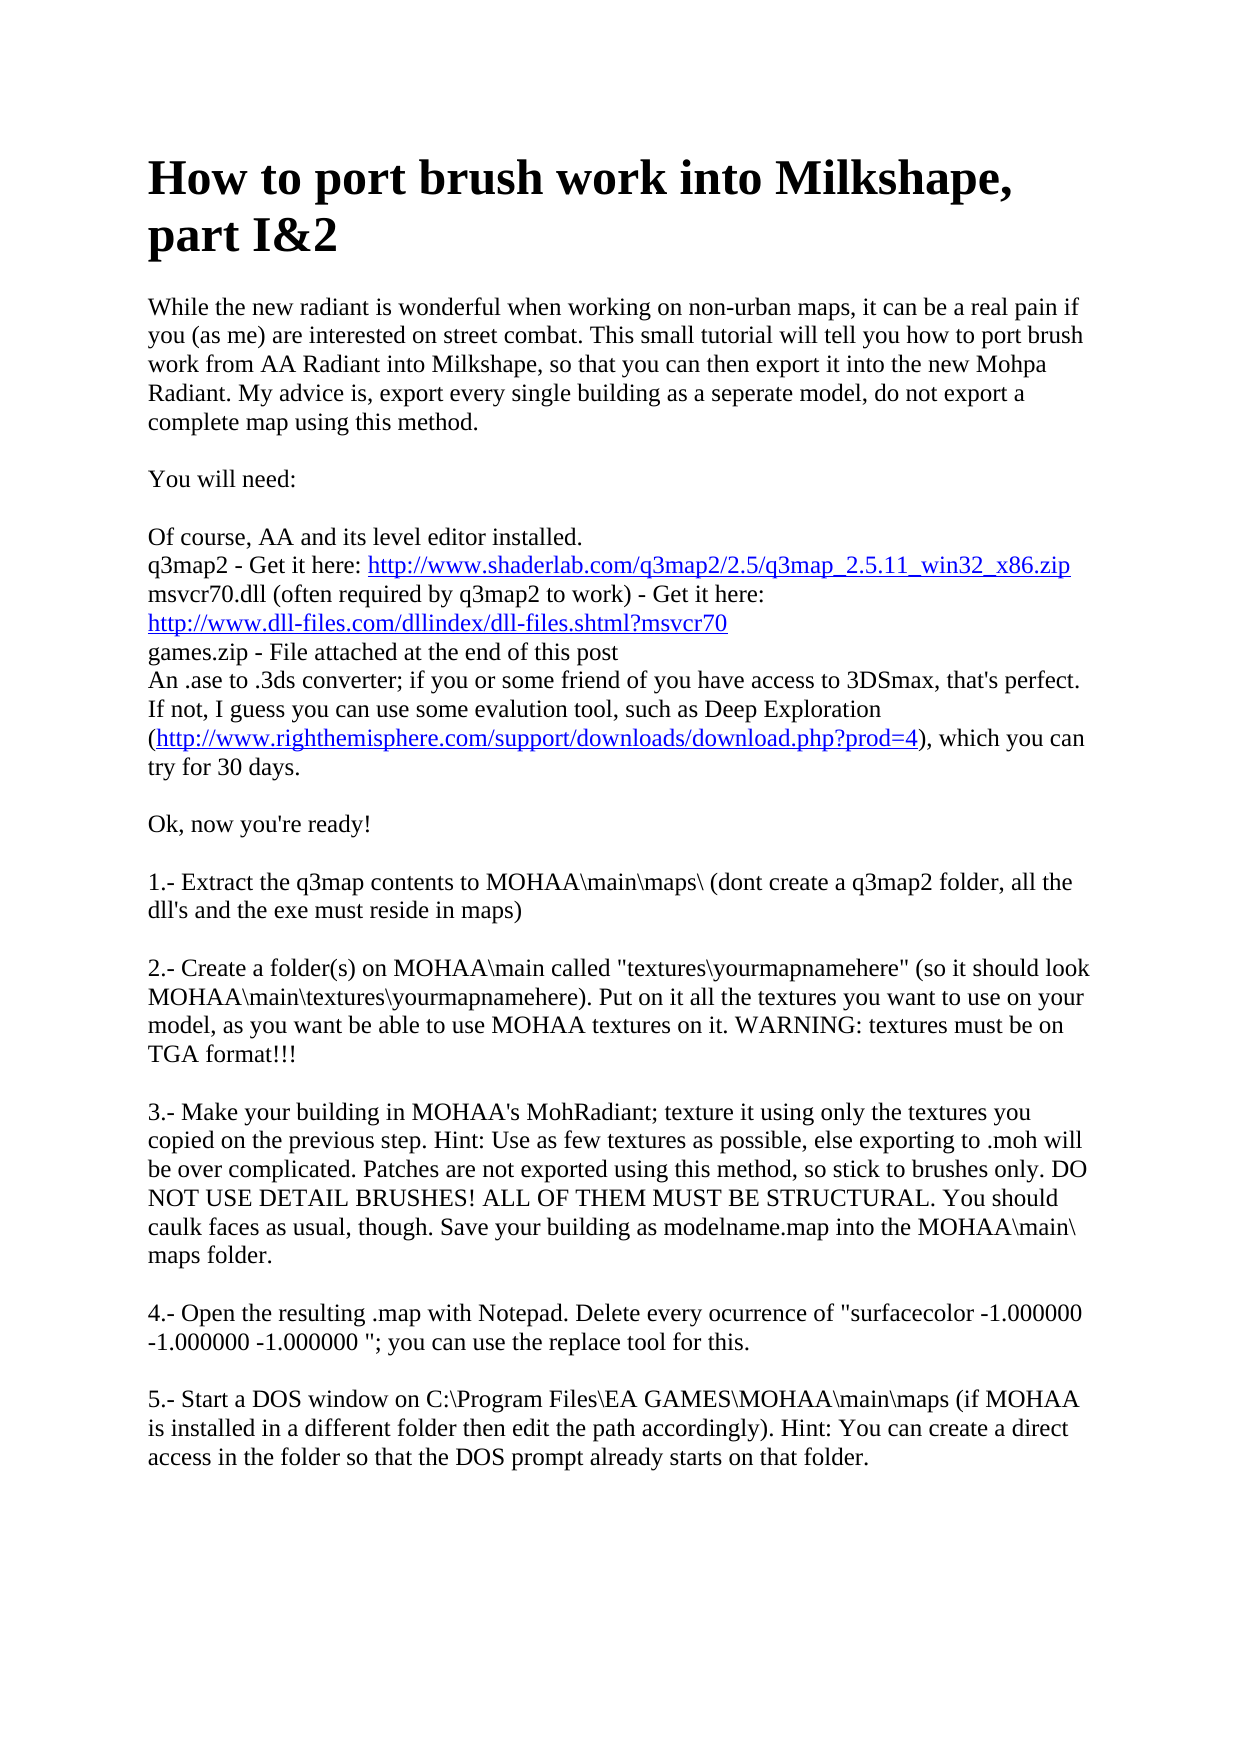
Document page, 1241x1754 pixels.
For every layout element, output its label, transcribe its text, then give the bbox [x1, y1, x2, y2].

text While the new radiant is wonderful when working on non-urban maps, it can be a real pain if you (as me) are interested on street combat. This small tutorial will tell you how to port brush work from AA Radiant into Milkshape, so that you can then export it into the new Mohpa Radiant. My advice is, export every single building as a seperate model, do not export a complete map using this method. You will need: Of course, AA and its level editor installed. q3map2 - Get it here: http://www.shaderlab.com/q3map2/2.5/q3map_2.5.11_win32_x86.zip msvcr70.dll (often required by q3map2 to work) - Get it here: http://www.dll-files.com/dllindex/dll-files.shtml?msvcr70 games.zip - File attached at the end of this post An .ase to .3ds converter; if you or some friend of you have access to 3DSmax, that's perfect. If not, I guess you can use some evalution tool, such as Deep Exploration (http://www.righthemisphere.com/support/downloads/download.php?prod=4), which you can try for 30 days. Ok, now you're ready! 1.- Extract the q3map contents to MOHAA\main\maps\ (dont create a q3map2 folder, all the dll's and the exe must reside in maps) 2.- Create a folder(s) on MOHAA\main called "textures\yourmapnamehere" (so it should look MOHAA\main\textures\yourmapnamehere). Put on it all the textures you want to use on your model, as you want be able to use MOHAA textures on it. WARNING: textures must be on TGA format!!! 3.- Make your building in MOHAA's MohRadiant; texture it using only the textures you copied on the previous step. Hint: Use as few textures as possible, else exporting to .moh will be over complicated. Patches are not exported using this method, so stick to brushes only. DO NOT USE DETAIL BRUSHES! ALL OF THEM MUST BE STRUCTURAL. You should caulk faces as usual, though. Save your building as modelname.map into the MOHAA\main\maps folder. 4.- Open the resulting .map with Notepad. Delete every ocurrence of "surfacecolor -1.000000 -1.000000 -1.000000 "; you can use the replace tool for this. 5.- Start a DOS window on C:\Program Files\EA GAMES\MOHAA\main\maps (if MOHAA is installed in a different folder then edit the path accordingly). Hint: You can create a direct access in the folder so that the DOS prompt already starts on that folder. [148, 292, 1093, 1527]
text How to port brush work into Milkshape, part I&2 [148, 148, 1093, 263]
